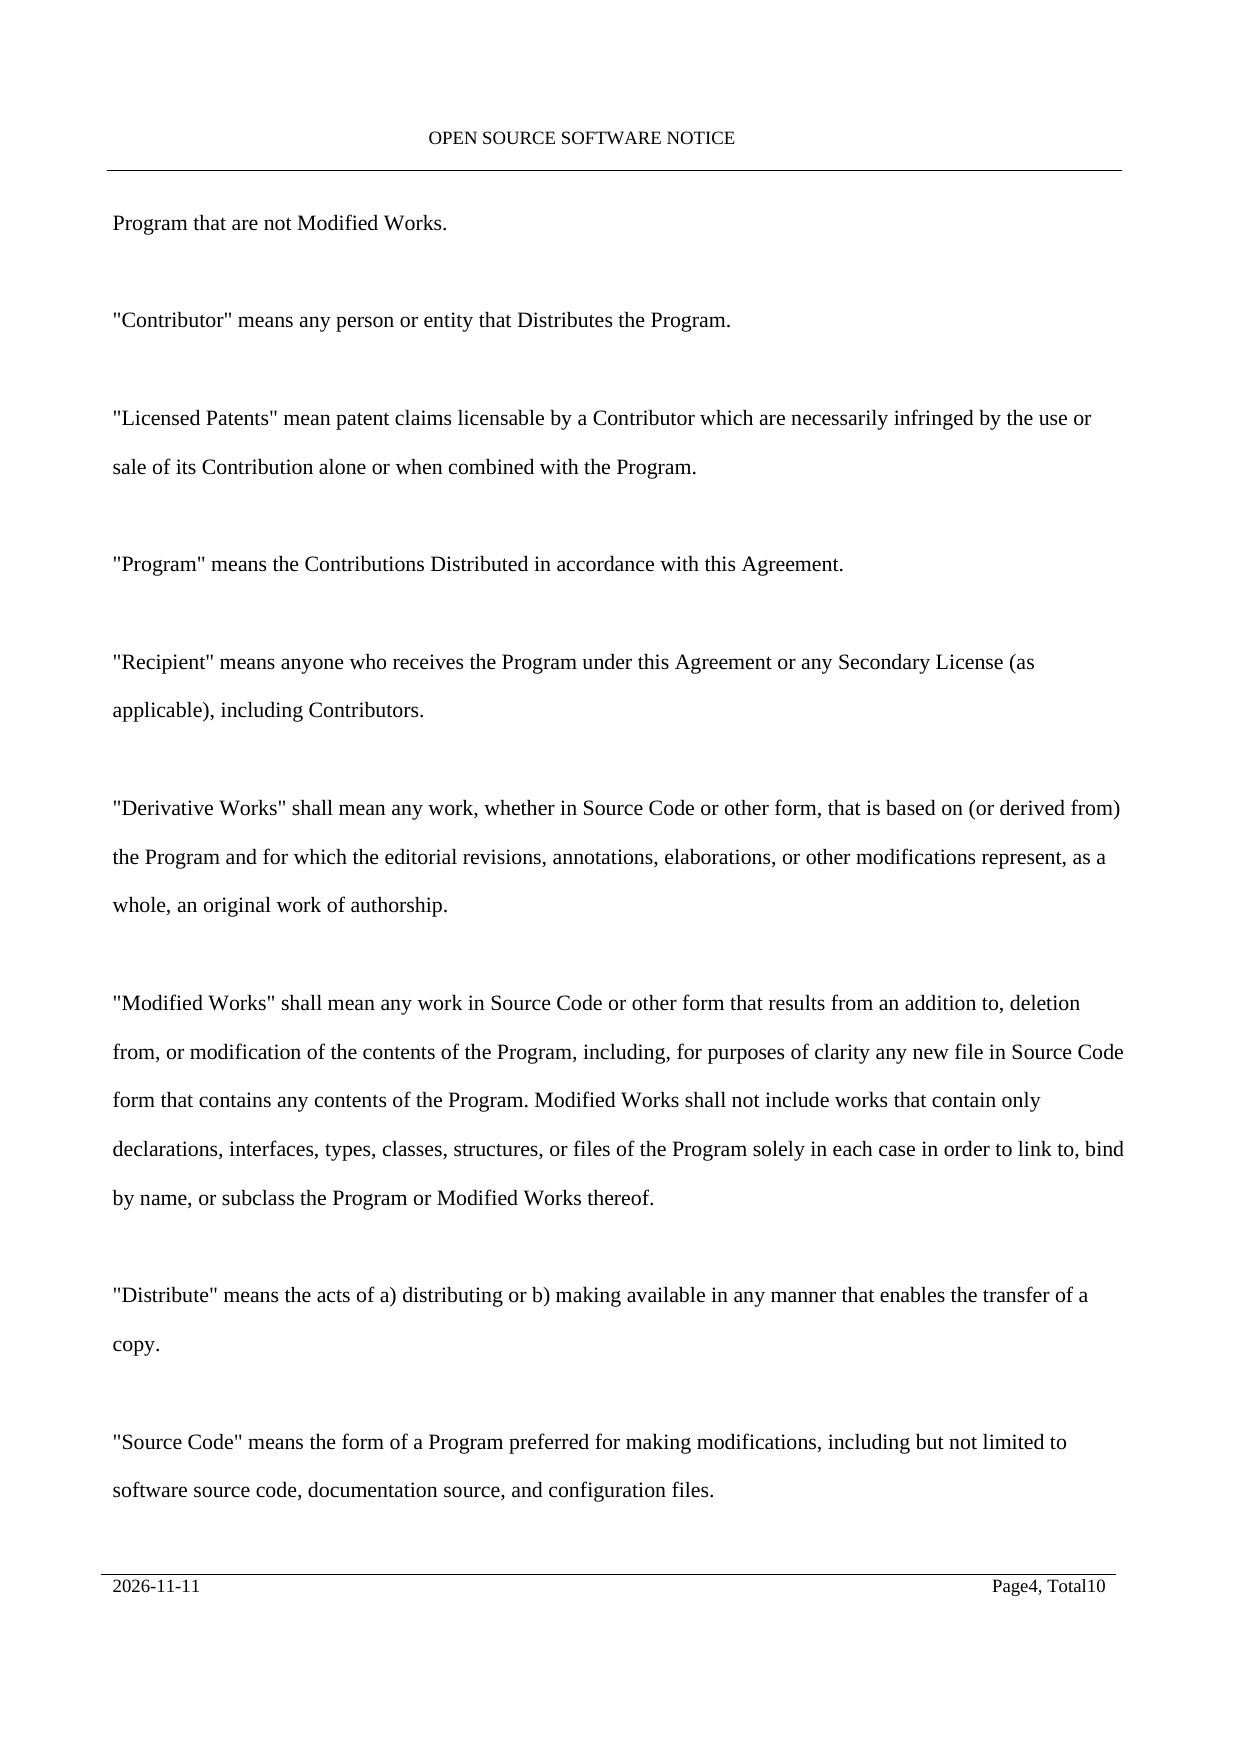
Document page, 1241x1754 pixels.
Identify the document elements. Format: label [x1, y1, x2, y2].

text [112, 206, 1128, 1506]
